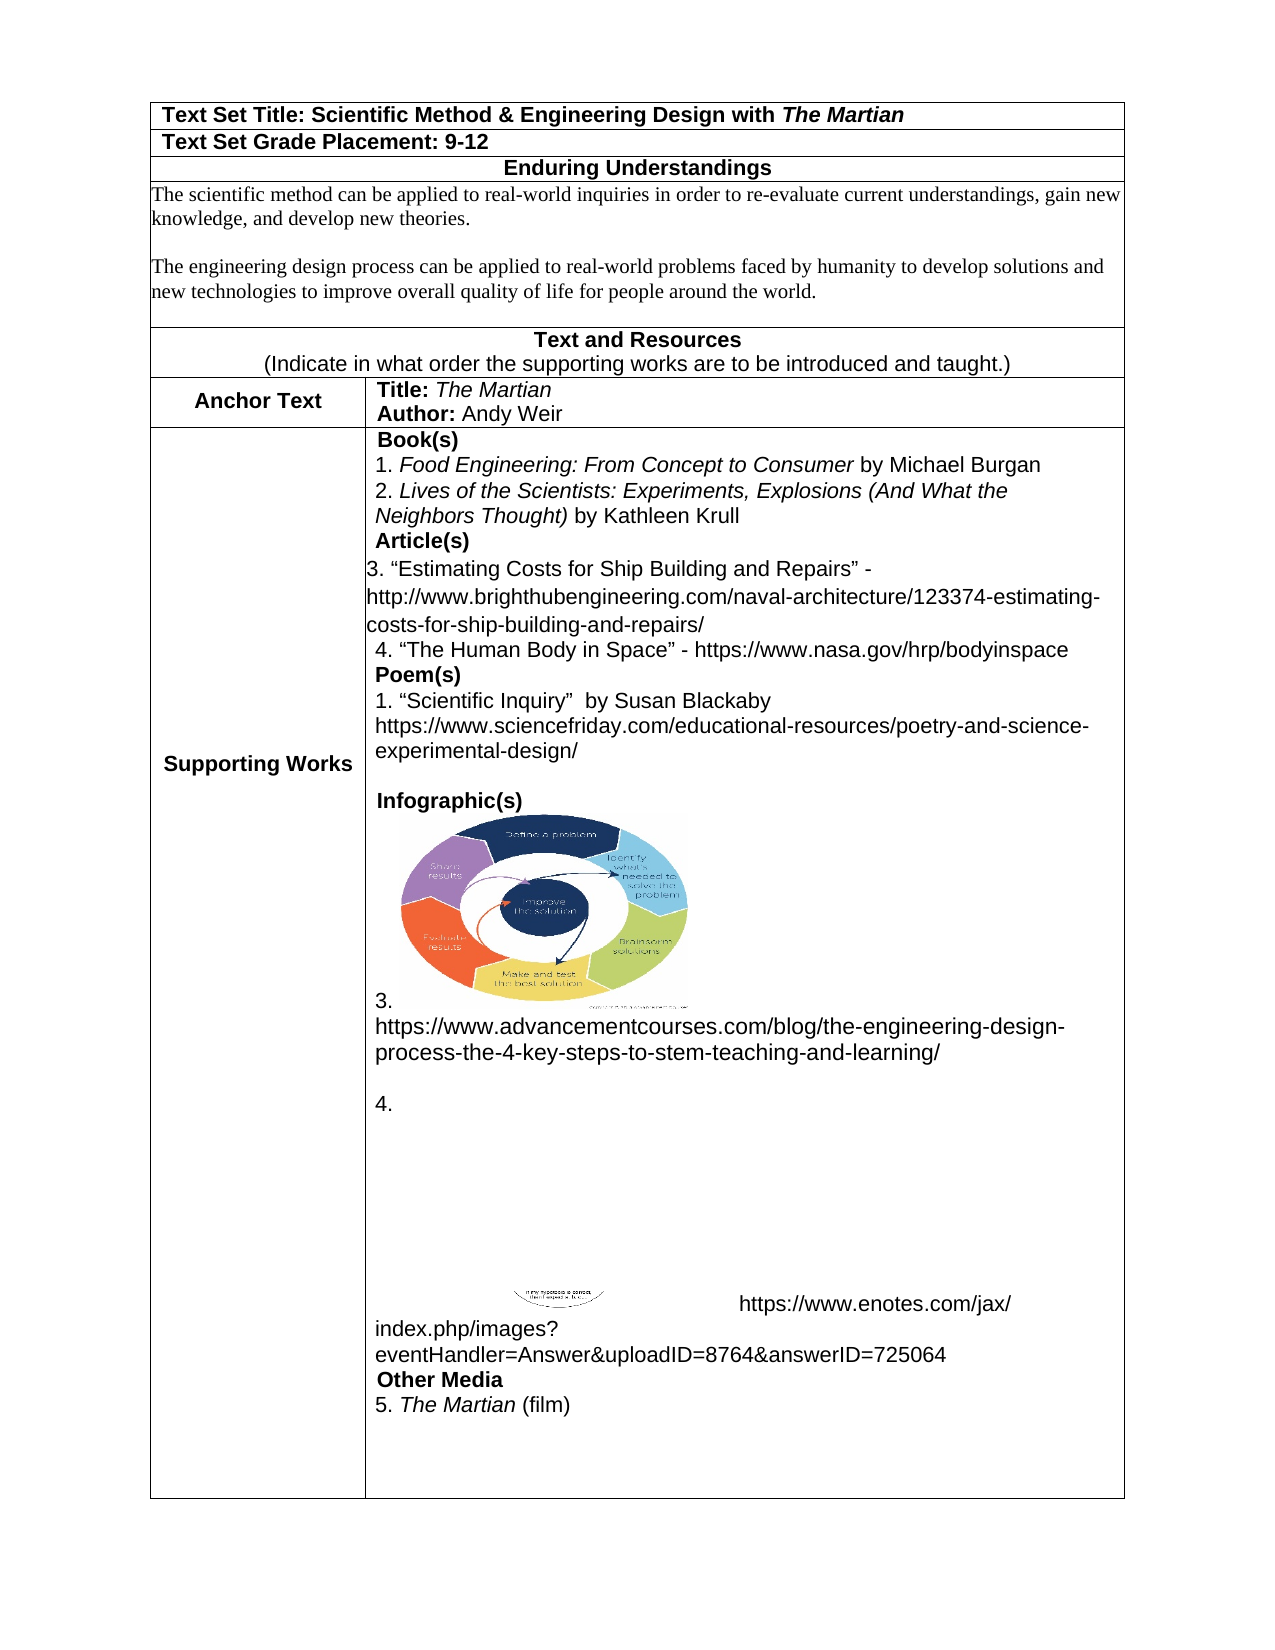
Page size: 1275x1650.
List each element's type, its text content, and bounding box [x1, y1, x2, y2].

table_header Text Set Title: Scientific Method & Engineering Design with The Martian [151, 103, 1124, 129]
table_cell Text Set Grade Placement: 9-12 [151, 130, 1124, 156]
table_cell The scientific method can be applied to real-world inquiries in order to re-evaluate current understandings, gain new knowledge, and develop new theories. The engineering design process can be applied to real-world problems faced by humanity to develop solutions and new technologies to improve overall quality of life for people around the world. [151, 182, 1124, 327]
table_cell Title: The Martian Author: Andy Weir [366, 378, 1124, 427]
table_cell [366, 428, 1124, 1498]
table_cell Supporting Works [151, 428, 365, 1498]
table_cell Enduring Understandings [151, 157, 1124, 181]
picture [374, 1291, 739, 1312]
picture [399, 813, 688, 1009]
table_cell Text and Resources (Indicate in what order the supporting works are to be introduced and taught.) [151, 328, 1124, 377]
table_cell Anchor Text [151, 378, 365, 427]
